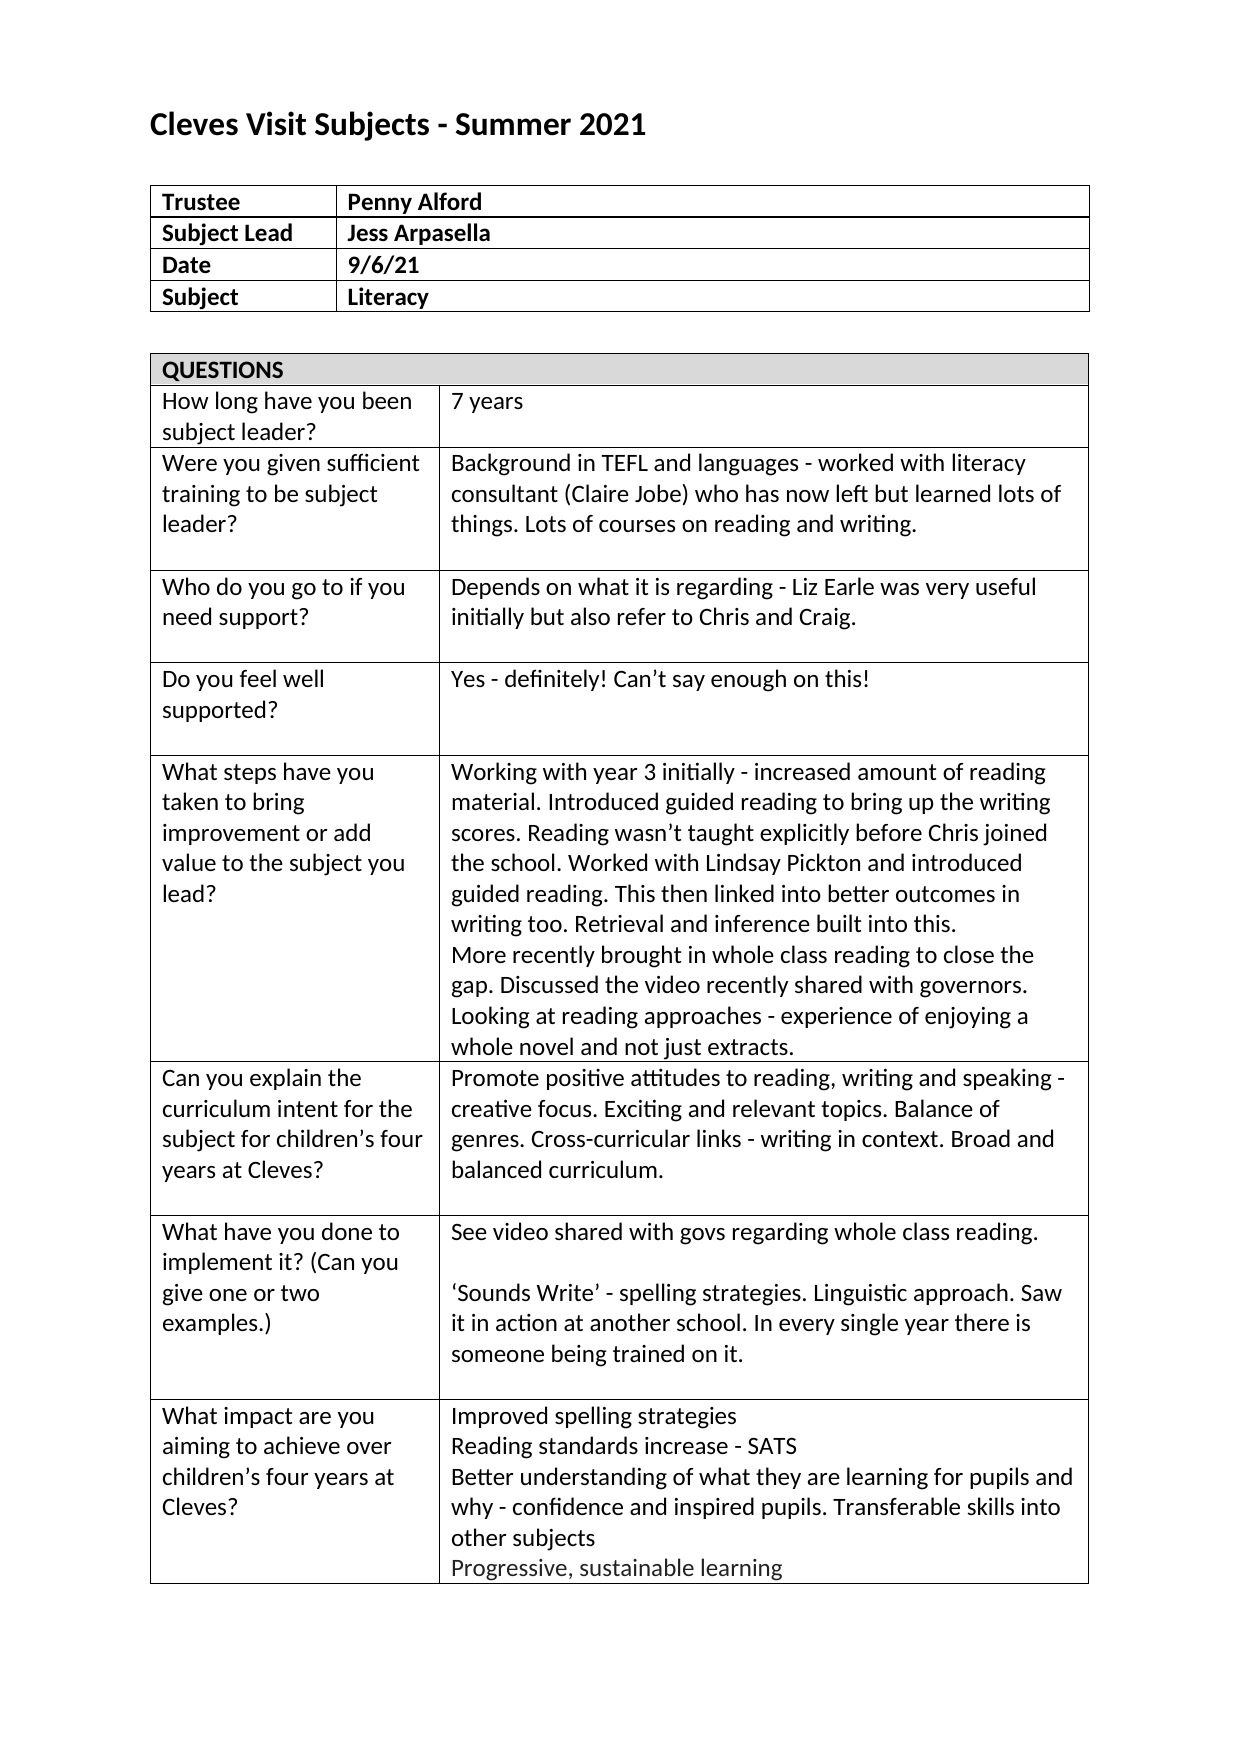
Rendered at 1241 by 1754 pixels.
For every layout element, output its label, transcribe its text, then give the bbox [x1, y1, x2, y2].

table_cell Were you given sufficient training to be subject leader? [151, 448, 439, 570]
table_header Trustee [151, 186, 336, 216]
table_cell Literacy [337, 281, 1089, 311]
table_cell What have you done to implement it? (Can you give one or two examples.) [151, 1216, 439, 1399]
table_cell 9/6/21 [337, 249, 1089, 279]
table_header Penny Alford [337, 186, 1089, 216]
table_cell How long have you been subject leader? [151, 386, 439, 447]
table_cell Who do you go to if you need support? [151, 571, 439, 662]
table_cell Do you feel well supported? [151, 663, 439, 755]
table_cell Promote positive attitudes to reading, writing and speaking - creative focus. Exciting and relevant topics. Balance of genres. Cross-curricular links - writing in context. Broad and balanced curriculum. [440, 1062, 1088, 1215]
table_cell 7 years [440, 386, 1088, 447]
table_cell What impact are you aiming to achieve over children’s four years at Cleves? [151, 1400, 439, 1583]
table_cell Subject Lead [151, 218, 336, 248]
table_cell What steps have you taken to bring improvement or add value to the subject you lead? [151, 756, 439, 1061]
text Cleves Visit Subjects - Summer 2021 [150, 103, 1090, 144]
table_cell Background in TEFL and languages - worked with literacy consultant (Claire Jobe) who has now left but learned lots of things. Lots of courses on reading and writing. [440, 448, 1088, 570]
table_cell Date [151, 249, 336, 279]
table_header QUESTIONS [151, 354, 1088, 384]
table_cell See video shared with govs regarding whole class reading. ‘Sounds Write’ - spelling strategies. Linguistic approach. Saw it in action at another school. In every single year there is someone being trained on it. [440, 1216, 1088, 1399]
table_cell Improved spelling strategies Reading standards increase - SATS Better understanding of what they are learning for pupils and why - confidence and inspired pupils. Transferable skills into other subjects Progressive, sustainable learning [440, 1400, 1088, 1583]
table_cell Working with year 3 initially - increased amount of reading material. Introduced guided reading to bring up the writing scores. Reading wasn’t taught explicitly before Chris joined the school. Worked with Lindsay Pickton and introduced guided reading. This then linked into better outcomes in writing too. Retrieval and inference built into this. More recently brought in whole class reading to close the gap. Discussed the video recently shared with governors. Looking at reading approaches - experience of enjoying a whole novel and not just extracts. [440, 756, 1088, 1061]
table_cell Can you explain the curriculum intent for the subject for children’s four years at Cleves? [151, 1062, 439, 1215]
table_cell Subject [151, 281, 336, 311]
table_cell Depends on what it is regarding - Liz Earle was very useful initially but also refer to Chris and Craig. [440, 571, 1088, 662]
table_cell Yes - definitely! Can’t say enough on this! [440, 663, 1088, 755]
table_cell Jess Arpasella [337, 218, 1089, 248]
